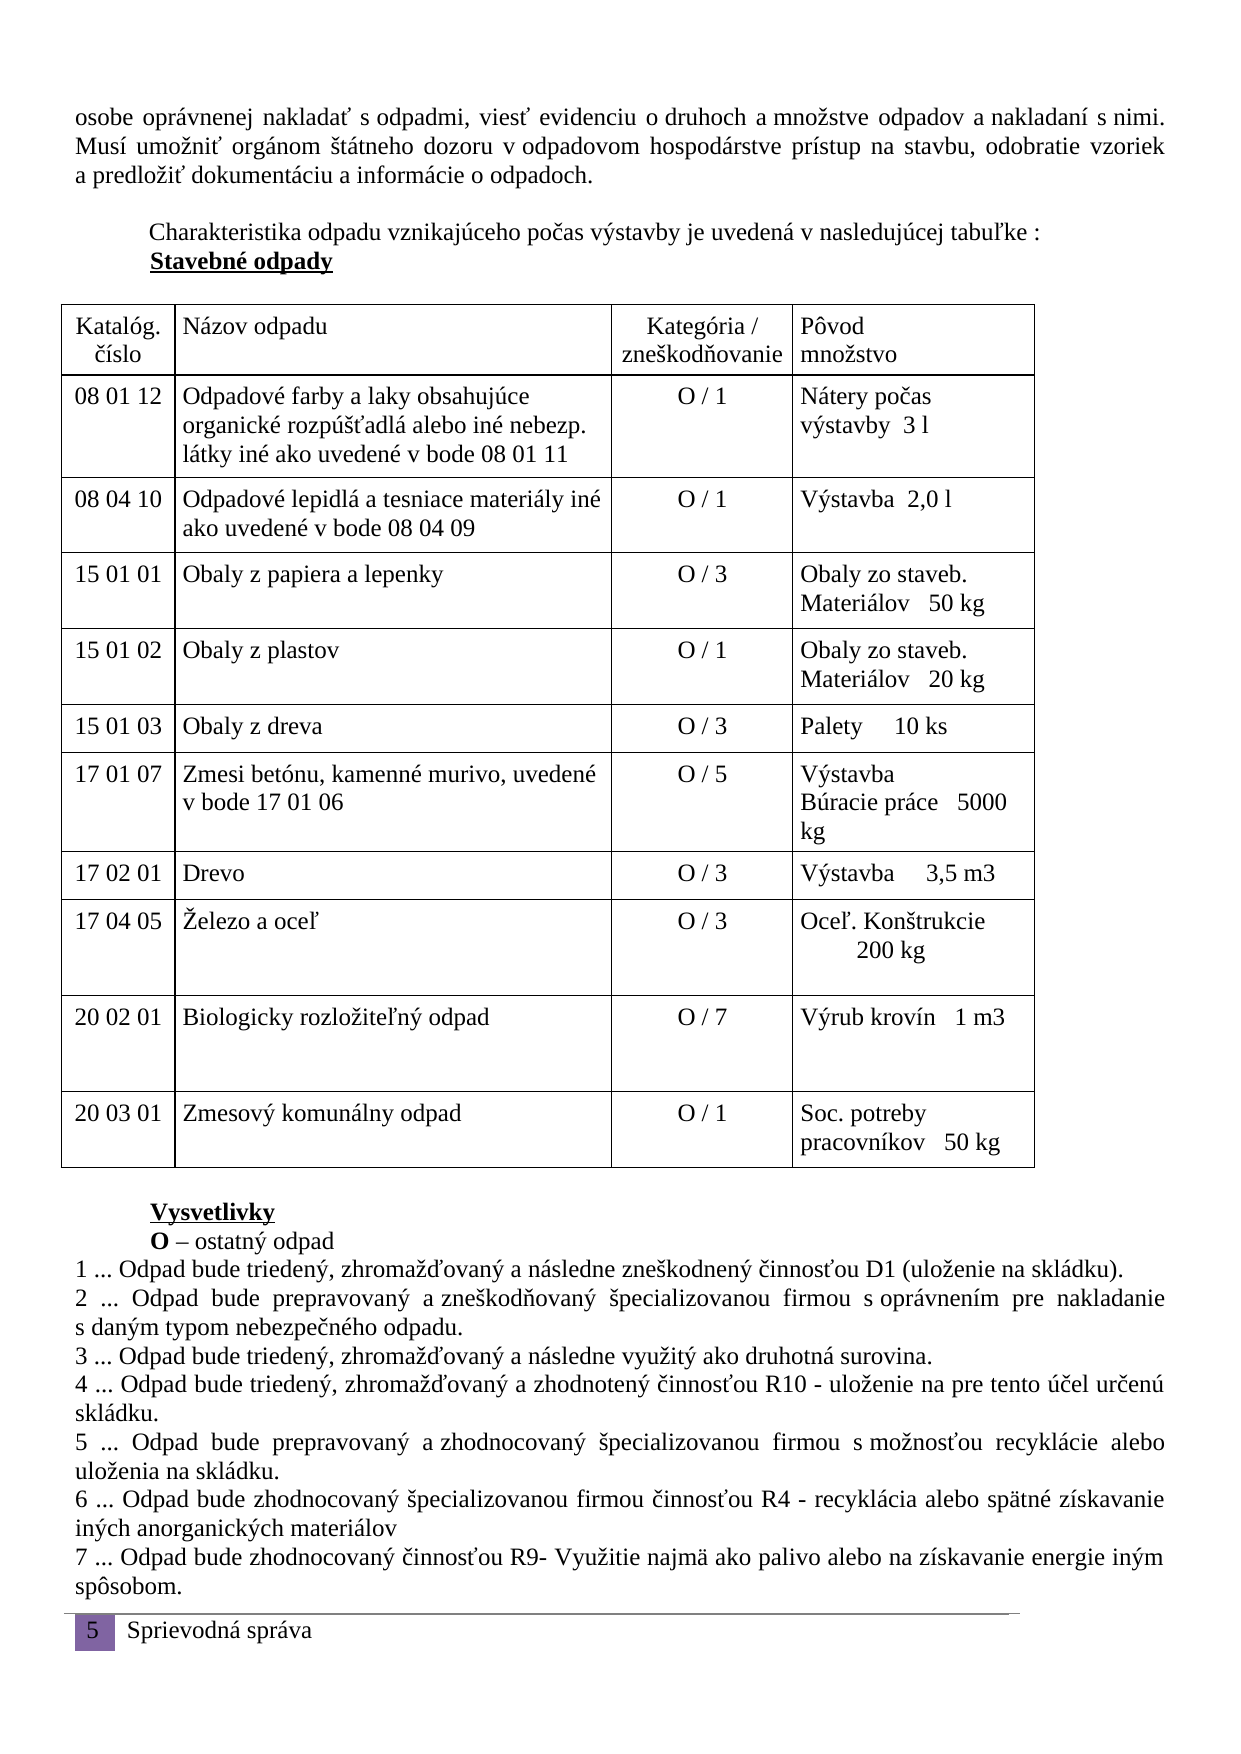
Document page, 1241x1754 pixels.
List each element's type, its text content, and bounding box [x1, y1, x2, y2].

text Stavebné odpady [75, 246, 1165, 275]
table_cell Zmesi betónu, kamenné murivo, uvedené v bode 17 01 06 [176, 753, 611, 851]
text 1 ... Odpad bude triedený, zhromažďovaný a následne zneškodnený činnosťou D1 (uloženie na skládku). [75, 1254, 1165, 1283]
text 4 ... Odpad bude triedený, zhromažďovaný a zhodnotený činnosťou R10 - uloženie na pre tento účel určenú skládku. [75, 1369, 1165, 1427]
table_cell Biologicky rozložiteľný odpad [176, 996, 611, 1091]
table_cell O / 7 [612, 996, 792, 1091]
table_cell Obaly z papiera a lepenky [176, 553, 611, 628]
table_cell 17 02 01 [62, 852, 174, 899]
table_cell Drevo [176, 852, 611, 899]
table_cell O / 1 [612, 376, 792, 477]
table_cell Zmesový komunálny odpad [176, 1092, 611, 1167]
table_cell Nátery počas výstavby 3 l [793, 376, 1034, 477]
text 3 ... Odpad bude triedený, zhromažďovaný a následne využitý ako druhotná surovina. [75, 1341, 1165, 1369]
table_cell 20 03 01 [62, 1092, 174, 1167]
table_cell O / 1 [612, 478, 792, 552]
table_cell O / 3 [612, 705, 792, 752]
table_cell 15 01 03 [62, 705, 174, 752]
table_cell Obaly zo staveb. Materiálov 50 kg [793, 553, 1034, 628]
table_header Názov odpadu [176, 305, 611, 374]
table_cell Odpadové lepidlá a tesniace materiály iné ako uvedené v bode 08 04 09 [176, 478, 611, 552]
table_cell 20 02 01 [62, 996, 174, 1091]
table_cell O / 5 [612, 753, 792, 851]
table_cell Výstavba 2,0 l [793, 478, 1034, 552]
table_header Katalóg. číslo [62, 305, 174, 374]
table_cell Železo a oceľ [176, 900, 611, 995]
text 6 ... Odpad bude zhodnocovaný špecializovanou firmou činnosťou R4 - recyklácia alebo spätné získavanie iných anorganických materiálov [75, 1484, 1165, 1542]
text Vysvetlivky [75, 1197, 1165, 1226]
table_cell Soc. potreby pracovníkov 50 kg [793, 1092, 1034, 1167]
table_cell Oceľ. Konštrukcie 200 kg [793, 900, 1034, 995]
table_header Pôvod množstvo [793, 305, 1034, 374]
table_cell Výrub krovín 1 m3 [793, 996, 1034, 1091]
text Charakteristika odpadu vznikajúceho počas výstavby je uvedená v nasledujúcej tabuľke : [75, 217, 1165, 246]
table_cell O / 1 [612, 1092, 792, 1167]
table_cell O / 3 [612, 553, 792, 628]
text O – ostatný odpad [75, 1226, 1165, 1254]
table_cell Obaly zo staveb. Materiálov 20 kg [793, 629, 1034, 704]
table_cell 15 01 01 [62, 553, 174, 628]
table_cell 08 04 10 [62, 478, 174, 552]
table_cell O / 1 [612, 629, 792, 704]
text 7 ... Odpad bude zhodnocovaný činnosťou R9- Využitie najmä ako palivo alebo na získavanie energie iným spôsobom. [75, 1542, 1165, 1599]
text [75, 102, 1165, 189]
table_cell Obaly z plastov [176, 629, 611, 704]
table_cell Výstavba Búracie práce 5000 kg [793, 753, 1034, 851]
table_cell Odpadové farby a laky obsahujúce organické rozpúšťadlá alebo iné nebezp. látky iné ako uvedené v bode 08 01 11 [176, 376, 611, 477]
table_cell O / 3 [612, 900, 792, 995]
table_cell 15 01 02 [62, 629, 174, 704]
table_cell 17 01 07 [62, 753, 174, 851]
table_cell Palety 10 ks [793, 705, 1034, 752]
table_header Kategória / zneškodňovanie [612, 305, 792, 374]
table_cell Obaly z dreva [176, 705, 611, 752]
table_cell 08 01 12 [62, 376, 174, 477]
table_cell 17 04 05 [62, 900, 174, 995]
text 5 ... Odpad bude prepravovaný a zhodnocovaný špecializovanou firmou s možnosťou recyklácie alebo uloženia na skládku. [75, 1427, 1165, 1484]
table_cell Výstavba 3,5 m3 [793, 852, 1034, 899]
text 2 ... Odpad bude prepravovaný a zneškodňovaný špecializovanou firmou s oprávnením pre nakladanie s daným typom nebezpečného odpadu. [75, 1283, 1165, 1341]
table_cell O / 3 [612, 852, 792, 899]
